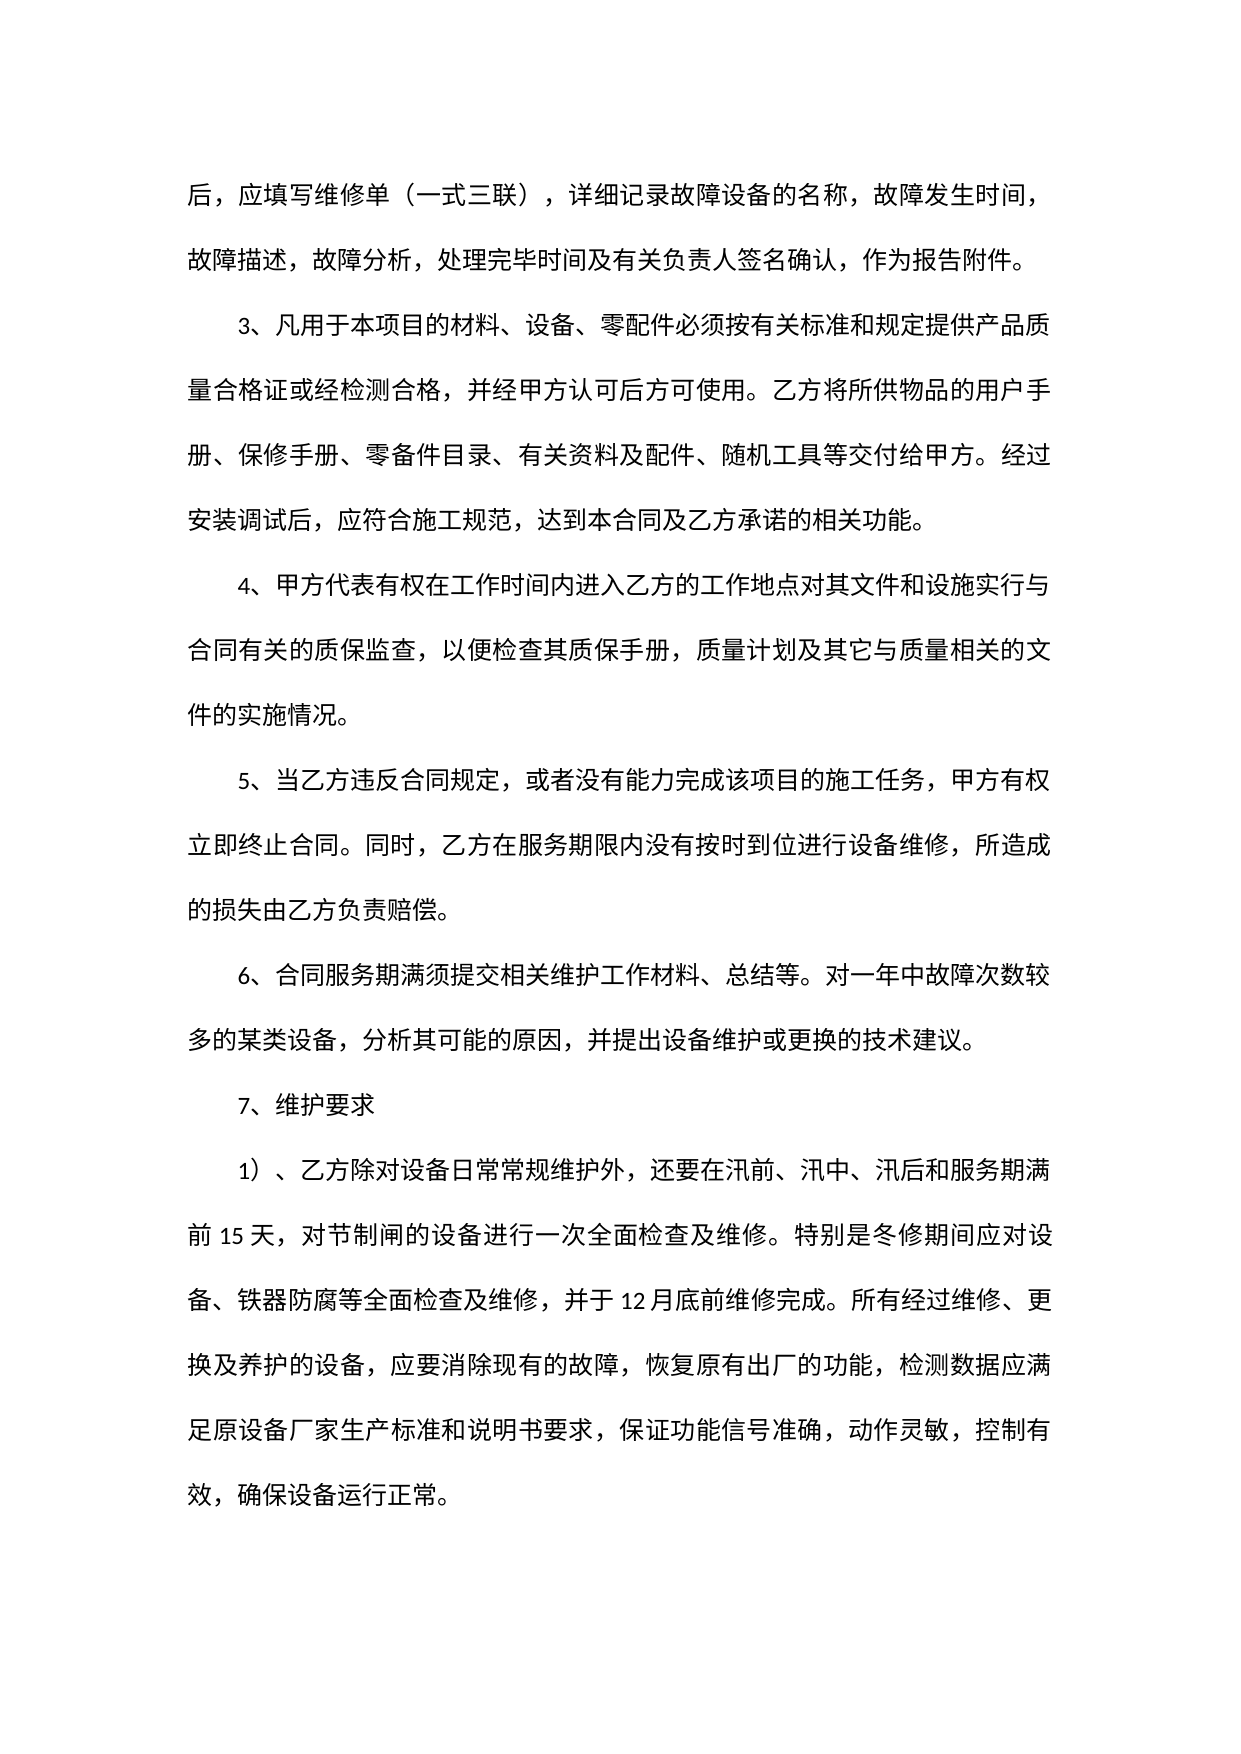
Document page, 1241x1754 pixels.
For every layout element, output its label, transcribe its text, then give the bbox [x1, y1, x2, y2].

text 7、维护要求 [187, 1072, 1053, 1137]
text 3、凡用于本项目的材料、设备、零配件必须按有关标准和规定提供产品质量合格证或经检测合格，并经甲方认可后方可使用。乙方将所供物品的用户手册、保修手册、零备件目录、有关资料及配件、随机工具等交付给甲方。经过安装调试后，应符合施工规范，达到本合同及乙方承诺的相关功能。 [187, 292, 1053, 552]
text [187, 162, 1053, 292]
text 1）、乙方除对设备日常常规维护外，还要在汛前、汛中、汛后和服务期满前15天，对节制闸的设备进行一次全面检查及维修。特别是冬修期间应对设备、铁器防腐等全面检查及维修，并于12月底前维修完成。所有经过维修、更换及养护的设备，应要消除现有的故障，恢复原有出厂的功能，检测数据应满足原设备厂家生产标准和说明书要求，保证功能信号准确，动作灵敏，控制有效，确保设备运行正常。 [187, 1137, 1053, 1527]
text 6、合同服务期满须提交相关维护工作材料、总结等。对一年中故障次数较多的某类设备，分析其可能的原因，并提出设备维护或更换的技术建议。 [187, 942, 1053, 1072]
text 5、当乙方违反合同规定，或者没有能力完成该项目的施工任务，甲方有权立即终止合同。同时，乙方在服务期限内没有按时到位进行设备维修，所造成的损失由乙方负责赔偿。 [187, 747, 1053, 942]
text 4、甲方代表有权在工作时间内进入乙方的工作地点对其文件和设施实行与合同有关的质保监查，以便检查其质保手册，质量计划及其它与质量相关的文件的实施情况。 [187, 552, 1053, 747]
